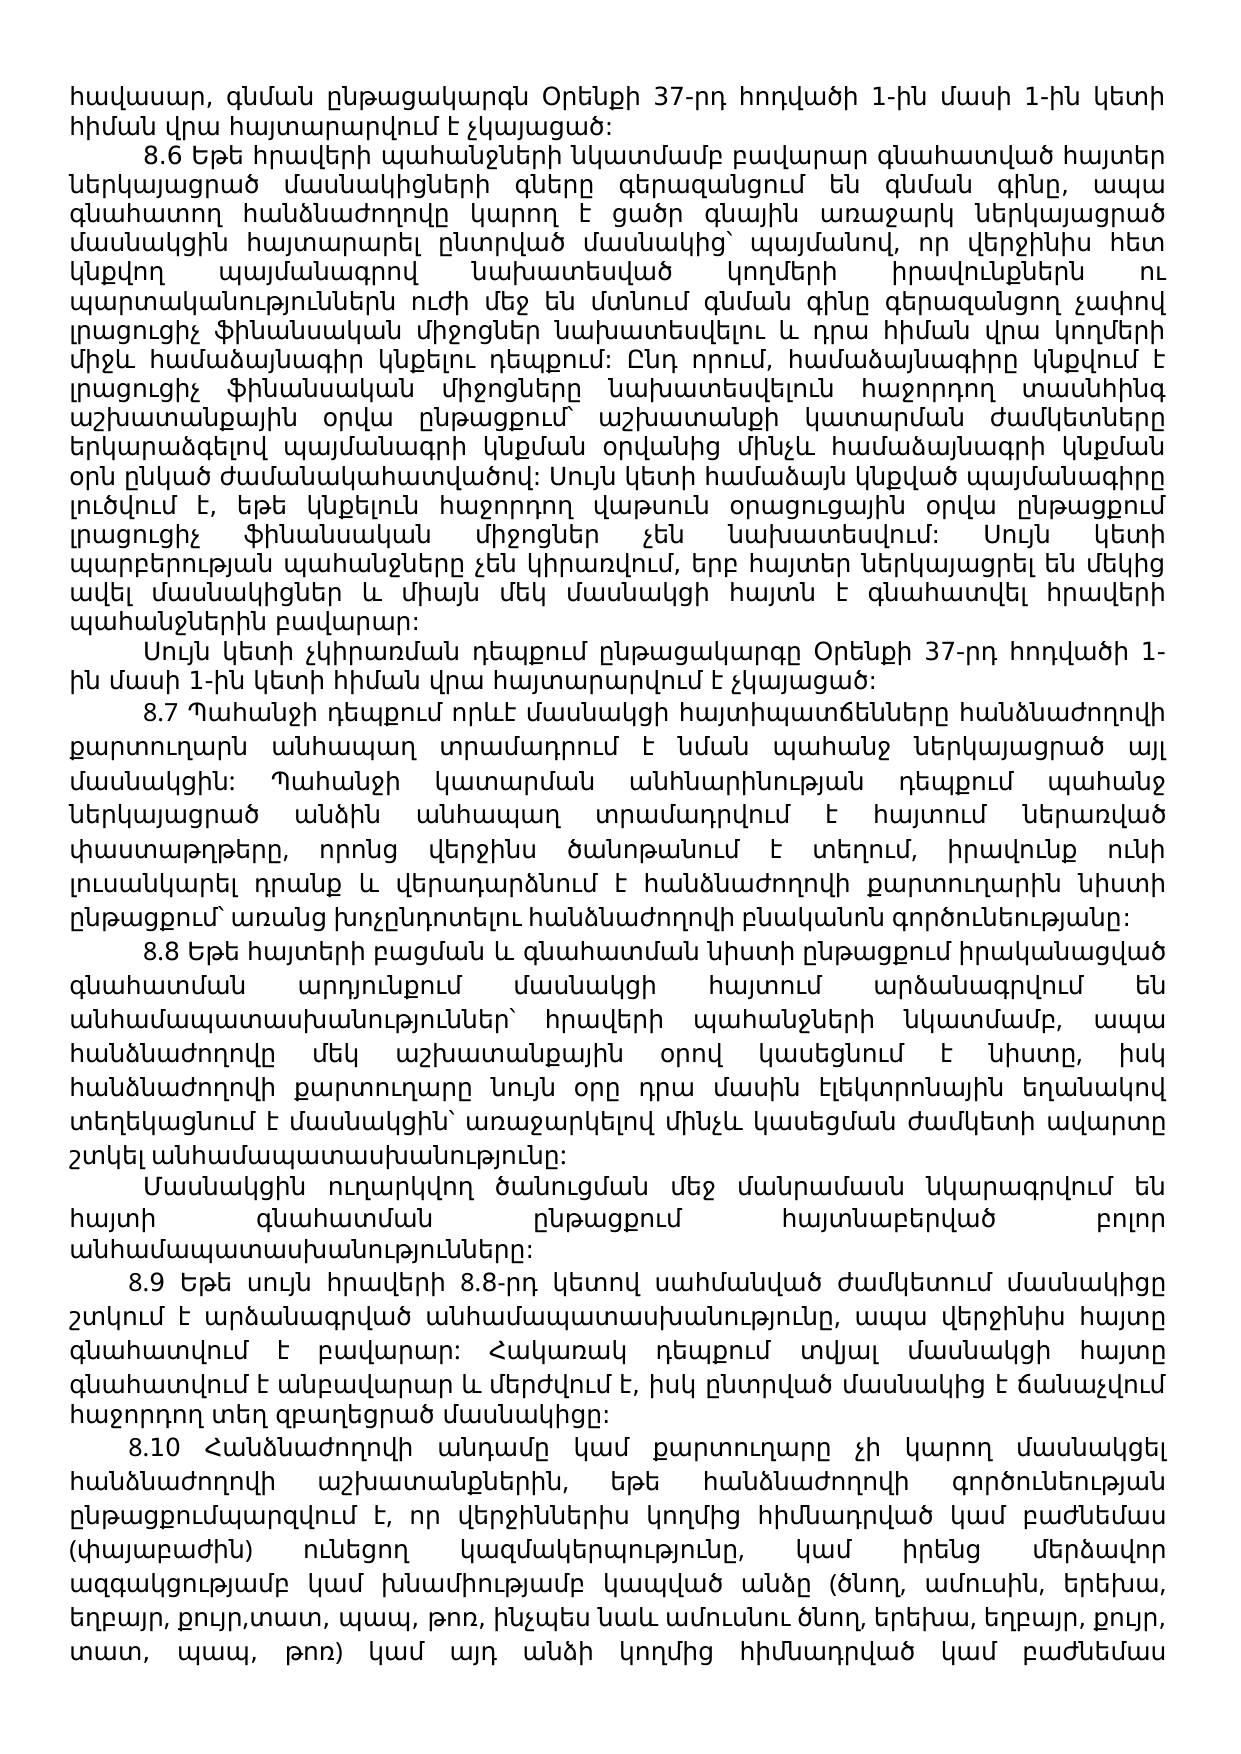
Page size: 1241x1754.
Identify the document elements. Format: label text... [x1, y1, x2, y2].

text Մասնակցին ուղարկվող ծանուցման մեջ մանրամասն նկարագրվում են հայտի գնահատման ընթացքում հայտնաբերված բոլոր անհամապատասխանությունները: [69, 1172, 1167, 1264]
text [69, 82, 1167, 141]
text 8.8 Եթե հայտերի բացման և գնահատման նիստի ընթացքում իրականացված գնահատման արդյունքում մասնակցի հայտում արձանագրվում են անհամապատասխանություններ՝ հրավերի պահանջների նկատմամբ, ապա հանձնաժողովը մեկ աշխատանքային օրով կասեցնում է նիստը, իսկ հանձնաժողովի քարտուղարը նույն օրը դրա մասին էլեկտրոնային եղանակով տեղեկացնում է մասնակցին՝ առաջարկելով մինչև կասեցման ժամկետի ավարտը շտկել անհամապատասխանությունը: [69, 933, 1167, 1172]
text 8.6 Եթե հրավերի պահանջների նկատմամբ բավարար գնահատված հայտեր ներկայացրած մասնակիցների գները գերազանցում են գնման գինը, ապա գնահատող հանձնաժողովը կարող է ցածր գնային առաջարկ ներկայացրած մասնակցին հայտարարել ընտրված մասնակից՝ պայմանով, որ վերջինիս հետ կնքվող պայմանագրով նախատեսված կողմերի իրավունքներն ու պարտականություններն ուժի մեջ են մտնում գնման գինը գերազանցող չափով լրացուցիչ ֆինանսական միջոցներ նախատեսվելու և դրա հիման վրա կողմերի միջև համաձայնագիր կնքելու դեպքում: Ընդ որում, համաձայնագիրը կնքվում է լրացուցիչ ֆինանսական միջոցները նախատեսվելուն հաջորդող տասնհինգ աշխատանքային օրվա ընթացքում՝ աշխատանքի կատարման ժամկետները երկարաձգելով պայմանագրի կնքման օրվանից մինչև համաձայնագրի կնքման օրն ընկած ժամանակահատվածով: Սույն կետի համաձայն կնքված պայմանագիրը լուծվում է, եթե կնքելուն հաջորդող վաթսուն օրացուցային օրվա ընթացքում լրացուցիչ ֆինանսական միջոցներ չեն նախատեսվում: Սույն կետի պարբերության պահանջները չեն կիրառվում, երբ հայտեր ներկայացրել են մեկից ավել մասնակիցներ և միայն մեկ մասնակցի հայտն է գնահատվել հրավերի պահանջներին բավարար: [69, 141, 1167, 637]
text Սույն կետի չկիրառման դեպքում ընթացակարգը Օրենքի 37-րդ հոդվածի 1-ին մասի 1-ին կետի հիման վրա հայտարարվում է չկայացած: [69, 637, 1167, 695]
text 8.9 Եթե սույն հրավերի 8.8-րդ կետով սահմանված ժամկետում մասնակիցը շտկում է արձանագրված անհամապատասխանությունը, ապա վերջինիս հայտը գնահատվում է բավարար: Հակառակ դեպքում տվյալ մասնակցի հայտը գնահատվում է անբավարար և մերժվում է, իսկ ընտրված մասնակից է ճանաչվում հաջորդող տեղ զբաղեցրած մասնակիցը: [69, 1264, 1167, 1430]
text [69, 1430, 1167, 1668]
text 8.7 Պահանջի դեպքում որևէ մասնակցի հայտիպատճենները հանձնաժողովի քարտուղարն անհապաղ տրամադրում է նման պահանջ ներկայացրած այլ մասնակցին: Պահանջի կատարման անհնարինության դեպքում պահանջ ներկայացրած անձին անհապաղ տրամադրվում է հայտում ներառված փաստաթղթերը, որոնց վերջինս ծանոթանում է տեղում, իրավունք ունի լուսանկարել դրանք և վերադարձնում է հանձնաժողովի քարտուղարին նիստի ընթացքում՝ առանց խոչընդոտելու հանձնաժողովի բնականոն գործունեությանը: [69, 695, 1167, 933]
